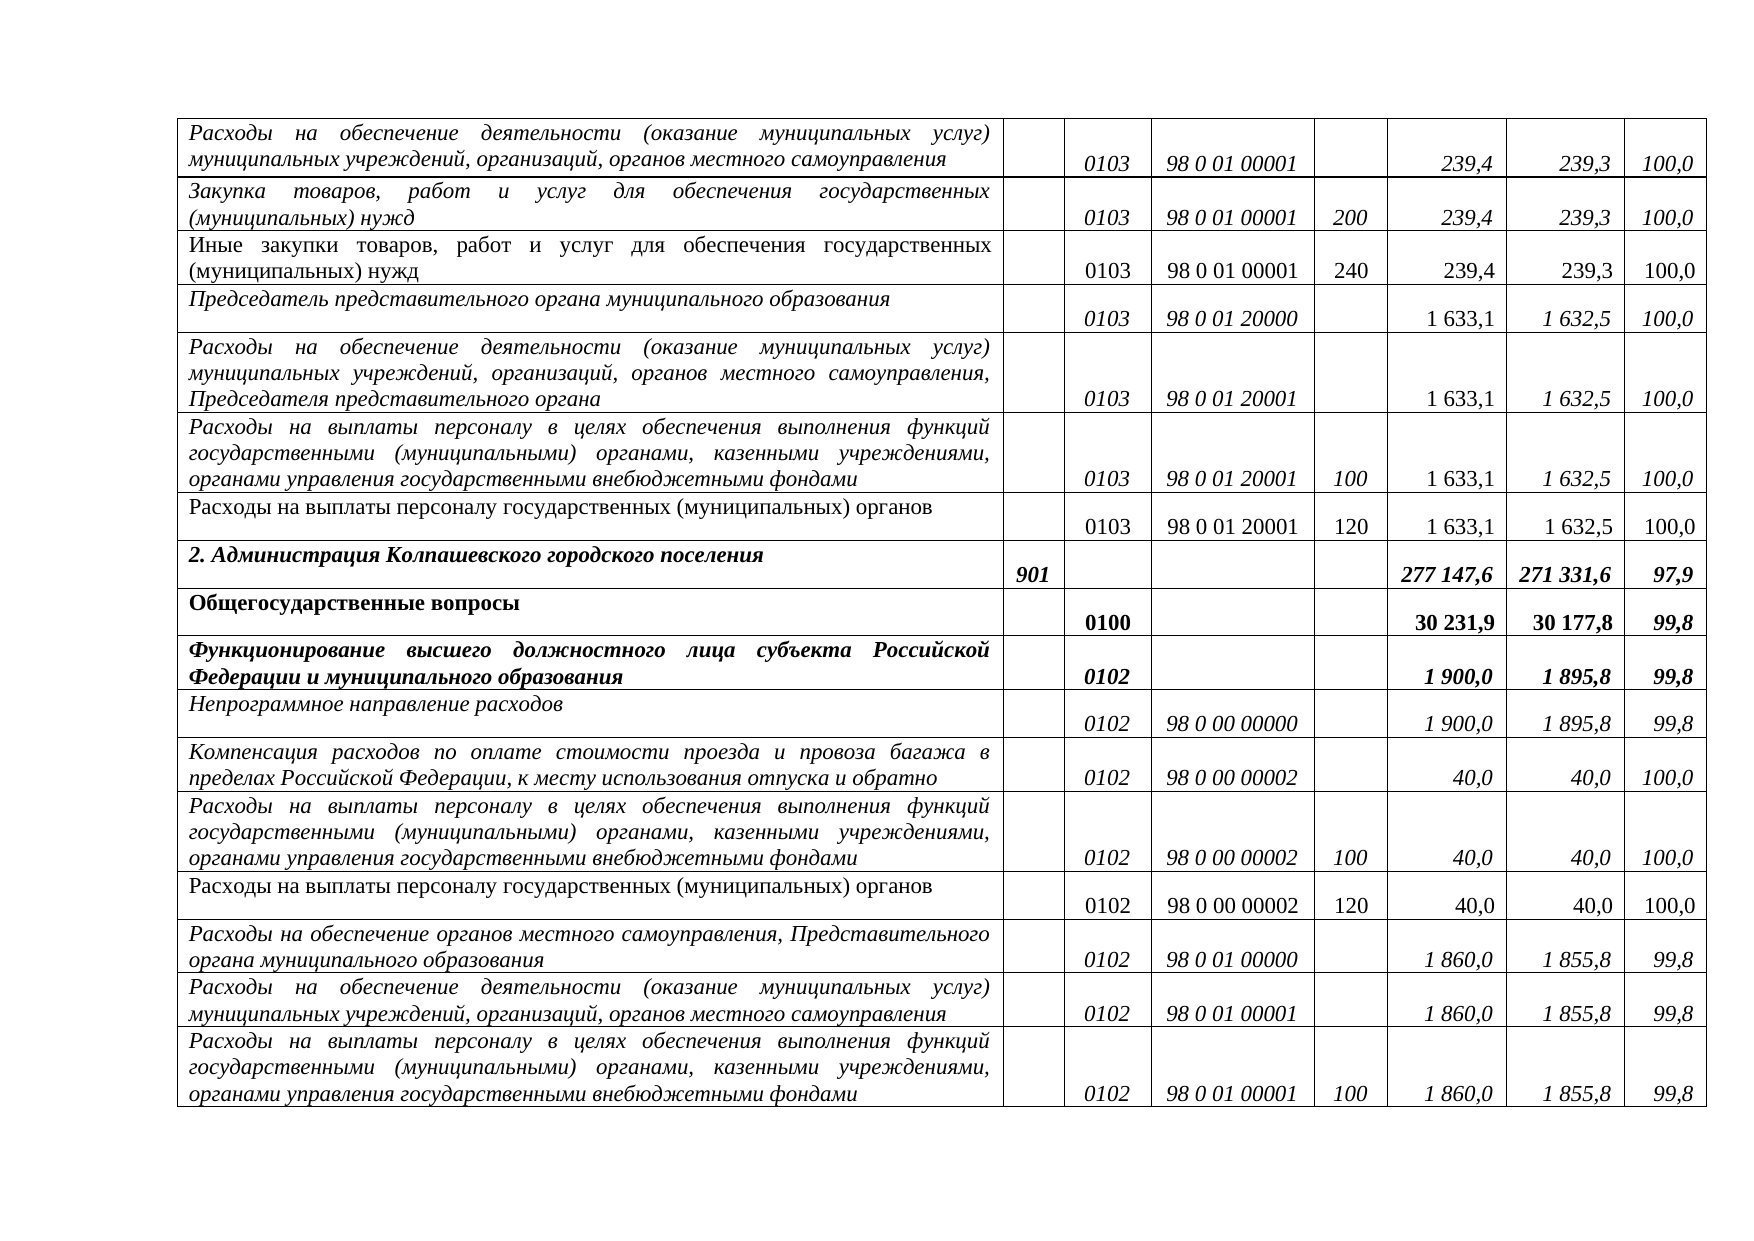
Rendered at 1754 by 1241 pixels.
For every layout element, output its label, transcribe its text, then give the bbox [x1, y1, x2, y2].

table_cell [1004, 413, 1064, 492]
table_cell [1315, 333, 1387, 412]
table_cell 98 0 00 00002 [1152, 738, 1314, 791]
table_cell 1 900,0 [1388, 636, 1506, 689]
table_cell 100,0 [1625, 119, 1706, 176]
table_cell 120 [1315, 493, 1387, 540]
table_cell [1315, 636, 1387, 689]
table_cell [1152, 589, 1314, 635]
table_cell 100,0 [1625, 872, 1706, 918]
table_cell Председатель представительного органа муниципального образования [178, 285, 1003, 332]
table_cell Непрограммное направление расходов [178, 690, 1003, 737]
table_cell 0103 [1065, 493, 1151, 540]
table_cell 98 0 01 00001 [1152, 1027, 1314, 1106]
table_cell [1004, 178, 1064, 230]
table_cell 1 632,5 [1507, 285, 1624, 332]
table_cell 1 633,1 [1388, 413, 1506, 492]
table_cell 40,0 [1388, 738, 1506, 791]
table_cell 0102 [1065, 1027, 1151, 1106]
table_cell [1004, 231, 1064, 284]
table_cell Функционирование высшего должностного лица субъекта Российской Федерации и муниципального образования [178, 636, 1003, 689]
table_cell 239,3 [1507, 178, 1624, 230]
table_cell 240 [1315, 231, 1387, 284]
table_cell [1065, 541, 1151, 587]
table_cell 100,0 [1625, 178, 1706, 230]
table_cell [1315, 920, 1387, 972]
table_cell 98 0 01 20001 [1152, 333, 1314, 412]
table_cell 0103 [1065, 285, 1151, 332]
table_cell 1 895,8 [1507, 636, 1624, 689]
table_cell [1004, 333, 1064, 412]
table_cell 0102 [1065, 792, 1151, 871]
table_cell Расходы на обеспечение деятельности (оказание муниципальных услуг) муниципальных учреждений, организаций, органов местного самоуправления [178, 973, 1003, 1026]
table_cell [1004, 119, 1064, 176]
table_cell 1 860,0 [1388, 973, 1506, 1026]
table_cell 120 [1315, 872, 1387, 918]
table_cell 0102 [1065, 973, 1151, 1026]
table_cell 98 0 01 00001 [1152, 178, 1314, 230]
table_cell [1004, 738, 1064, 791]
table_cell [1315, 589, 1387, 635]
table_cell 40,0 [1388, 792, 1506, 871]
table_cell [1004, 1027, 1064, 1106]
table_cell [1004, 690, 1064, 737]
table_cell 0102 [1065, 920, 1151, 972]
table_cell 98 0 01 20000 [1152, 285, 1314, 332]
table_cell [1004, 636, 1064, 689]
table_cell Общегосударственные вопросы [178, 589, 1003, 635]
table_cell 98 0 00 00002 [1152, 872, 1314, 918]
table_cell 901 [1004, 541, 1064, 587]
table_cell 40,0 [1507, 792, 1624, 871]
table_cell 0103 [1065, 119, 1151, 176]
table_cell 239,4 [1388, 231, 1506, 284]
table_cell 1 855,8 [1507, 920, 1624, 972]
table_cell 98 0 01 00001 [1152, 119, 1314, 176]
table_cell Компенсация расходов по оплате стоимости проезда и провоза багажа в пределах Российской Федерации, к месту использования отпуска и обратно [178, 738, 1003, 791]
table_cell 98 0 01 00000 [1152, 920, 1314, 972]
table_cell 98 0 00 00002 [1152, 792, 1314, 871]
table_cell 0102 [1065, 690, 1151, 737]
table_cell 97,9 [1625, 541, 1706, 587]
table_cell 239,3 [1507, 231, 1624, 284]
table_cell 99,8 [1625, 1027, 1706, 1106]
table_cell 99,8 [1625, 973, 1706, 1026]
table_cell [1152, 636, 1314, 689]
table_cell 100 [1315, 1027, 1387, 1106]
table_cell Расходы на обеспечение органов местного самоуправления, Представительного органа муниципального образования [178, 920, 1003, 972]
table_cell 100,0 [1625, 413, 1706, 492]
table_cell Расходы на выплаты персоналу государственных (муниципальных) органов [178, 872, 1003, 918]
table_cell 1 855,8 [1507, 1027, 1624, 1106]
table_cell [1004, 493, 1064, 540]
table_cell 239,3 [1507, 119, 1624, 176]
table_cell 99,8 [1625, 690, 1706, 737]
table_cell 98 0 01 20001 [1152, 493, 1314, 540]
table_cell 277 147,6 [1388, 541, 1506, 587]
table_cell 2. Администрация Колпашевского городского поселения [178, 541, 1003, 587]
table_cell 100,0 [1625, 493, 1706, 540]
table_cell 1 633,1 [1388, 333, 1506, 412]
table_cell 40,0 [1388, 872, 1506, 918]
table_cell Иные закупки товаров, работ и услуг для обеспечения государственных (муниципальных) нужд [178, 231, 1003, 284]
table_cell 99,8 [1625, 636, 1706, 689]
table_cell 1 633,1 [1388, 493, 1506, 540]
table_cell [1315, 973, 1387, 1026]
table_cell 100,0 [1625, 231, 1706, 284]
table_cell 271 331,6 [1507, 541, 1624, 587]
table_cell 98 0 00 00000 [1152, 690, 1314, 737]
table_cell 99,8 [1625, 920, 1706, 972]
table_cell 1 632,5 [1507, 493, 1624, 540]
table_cell [1004, 285, 1064, 332]
table_cell [1004, 973, 1064, 1026]
table_cell 99,8 [1625, 589, 1706, 635]
table_cell Расходы на обеспечение деятельности (оказание муниципальных услуг) муниципальных учреждений, организаций, органов местного самоуправления, Председателя представительного органа [178, 333, 1003, 412]
table_cell 239,4 [1388, 178, 1506, 230]
table_cell [1315, 285, 1387, 332]
table_cell 100,0 [1625, 333, 1706, 412]
table_cell 0100 [1065, 589, 1151, 635]
table_cell [1315, 690, 1387, 737]
table_cell [1004, 920, 1064, 972]
table_cell [1315, 119, 1387, 176]
table_cell 30 231,9 [1388, 589, 1506, 635]
table_cell 1 900,0 [1388, 690, 1506, 737]
table_cell 1 860,0 [1388, 1027, 1506, 1106]
table_cell Расходы на обеспечение деятельности (оказание муниципальных услуг) муниципальных учреждений, организаций, органов местного самоуправления [178, 119, 1003, 176]
table_cell [1152, 541, 1314, 587]
table_cell 1 633,1 [1388, 285, 1506, 332]
table_cell 30 177,8 [1507, 589, 1624, 635]
table_cell Закупка товаров, работ и услуг для обеспечения государственных (муниципальных) нужд [178, 178, 1003, 230]
table_cell [1315, 738, 1387, 791]
table_cell 0102 [1065, 636, 1151, 689]
table_cell 0103 [1065, 413, 1151, 492]
table_cell 98 0 01 00001 [1152, 231, 1314, 284]
table_cell 0102 [1065, 872, 1151, 918]
table_cell 40,0 [1507, 738, 1624, 791]
table_cell [1315, 541, 1387, 587]
table_cell 100,0 [1625, 738, 1706, 791]
table_cell 40,0 [1507, 872, 1624, 918]
table_cell 100,0 [1625, 792, 1706, 871]
table_cell 100,0 [1625, 285, 1706, 332]
table_cell 1 895,8 [1507, 690, 1624, 737]
table_cell 1 632,5 [1507, 413, 1624, 492]
table_cell 0103 [1065, 231, 1151, 284]
table_cell [1004, 589, 1064, 635]
table_cell 1 632,5 [1507, 333, 1624, 412]
table_cell 1 855,8 [1507, 973, 1624, 1026]
table_cell 100 [1315, 792, 1387, 871]
table_cell 0103 [1065, 333, 1151, 412]
table_cell 239,4 [1388, 119, 1506, 176]
table_cell 0102 [1065, 738, 1151, 791]
table_cell 200 [1315, 178, 1387, 230]
table_cell 98 0 01 00001 [1152, 973, 1314, 1026]
table_cell Расходы на выплаты персоналу государственных (муниципальных) органов [178, 493, 1003, 540]
table_cell [1004, 792, 1064, 871]
table_cell 98 0 01 20001 [1152, 413, 1314, 492]
table_cell [1004, 872, 1064, 918]
table_cell 100 [1315, 413, 1387, 492]
table_cell 1 860,0 [1388, 920, 1506, 972]
table_cell 0103 [1065, 178, 1151, 230]
